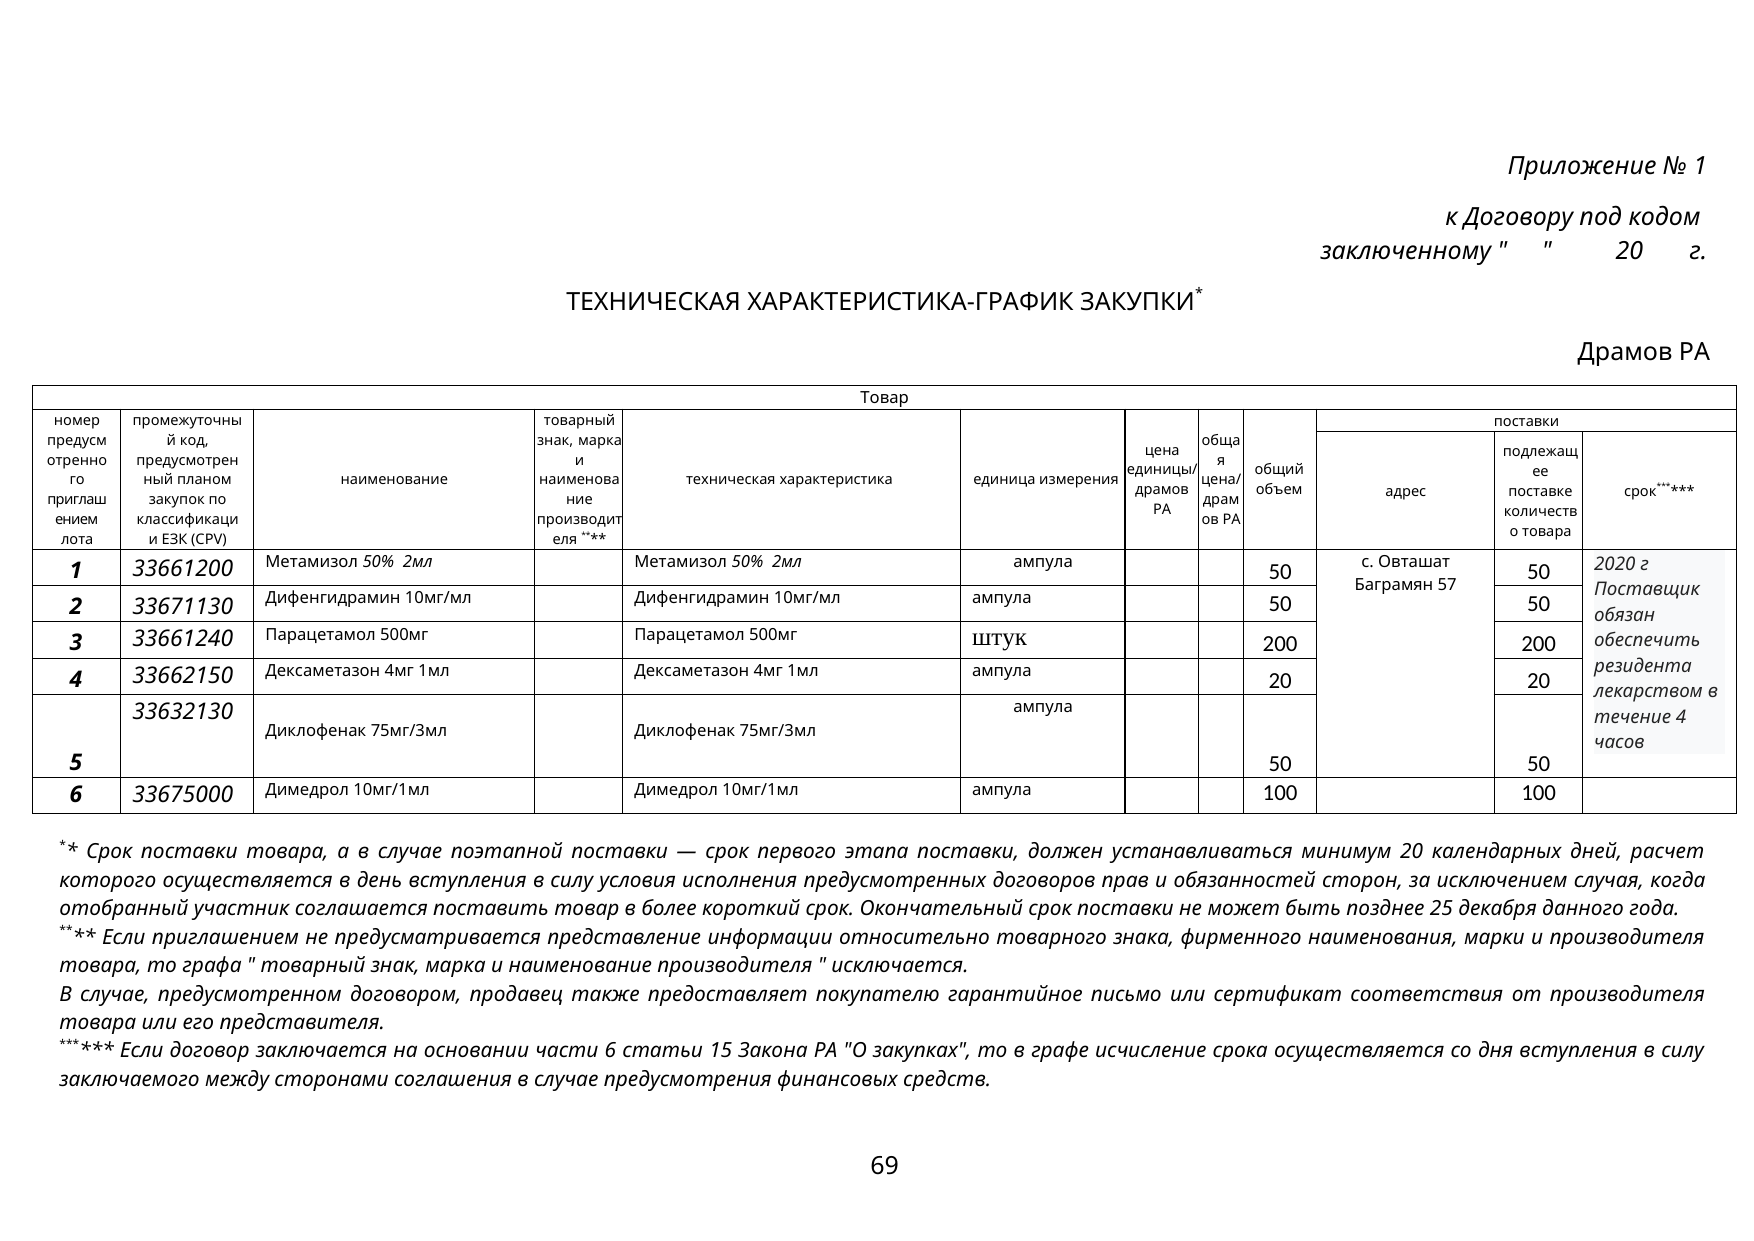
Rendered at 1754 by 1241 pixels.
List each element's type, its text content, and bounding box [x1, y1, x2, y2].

text Приложение № 1 [59, 148, 1710, 182]
table_header Товар [33, 386, 1736, 408]
table_cell 50 [1244, 586, 1316, 621]
table_cell адрес [1317, 432, 1494, 549]
table_cell 100 [1244, 778, 1316, 813]
table_cell 33661200 [121, 550, 253, 585]
table_cell 50 [1244, 695, 1316, 777]
table_cell Парацетамол 500мг [623, 622, 960, 657]
text Драмов РА [59, 334, 1710, 368]
table_cell 33661240 [121, 622, 253, 657]
table_cell [535, 695, 622, 777]
table_cell подлежащее поставке количество товара [1495, 432, 1582, 549]
table_cell 50 [1495, 550, 1582, 585]
table_cell 5 [33, 695, 120, 777]
table_cell Дифенгидрамин 10мг/мл [623, 586, 960, 621]
table_cell [535, 586, 622, 621]
table_cell поставки [1317, 410, 1736, 431]
table_cell ампула [961, 586, 1124, 621]
table_cell общая цена/драмов РА [1199, 410, 1243, 549]
table_cell [1199, 778, 1243, 813]
table_cell Димедрол 10мг/1мл [254, 778, 534, 813]
table_cell Дексаметазон 4мг 1мл [623, 659, 960, 694]
table_cell 20 [1244, 659, 1316, 694]
table_cell ампула [961, 695, 1124, 777]
table_cell Парацетамол 500мг [254, 622, 534, 657]
table_cell Метамизол 50% 2мл [254, 550, 534, 585]
table_cell [1317, 778, 1494, 813]
table_cell 33675000 [121, 778, 253, 813]
table_cell 3 [33, 622, 120, 657]
table_cell [1199, 550, 1243, 585]
table_cell 1 [33, 550, 120, 585]
table_cell 200 [1244, 622, 1316, 657]
table_cell товарный знак, марка и наименование производителя ** [535, 410, 622, 549]
table_cell 100 [1495, 778, 1582, 813]
table_cell наименование [254, 410, 534, 549]
table_cell 50 [1495, 586, 1582, 621]
table_cell Диклофенак 75мг/3мл [623, 695, 960, 777]
table_cell единица измерения [961, 410, 1124, 549]
table_cell Диклофенак 75мг/3мл [254, 695, 534, 777]
table_cell штук [961, 622, 1124, 657]
table_cell Метамизол 50% 2мл [623, 550, 960, 585]
table_cell 50 [1495, 695, 1582, 777]
table_cell промежуточный код, предусмотренный планом закупок по классификации ЕЗК (CPV) [121, 410, 253, 549]
table_cell [1126, 659, 1198, 694]
table_cell [535, 622, 622, 657]
table_cell 33632130 [121, 695, 253, 777]
table_cell 33671130 [121, 586, 253, 621]
text к Договору под кодом заключенному " " 20 г. [59, 198, 1710, 267]
table_cell [535, 550, 622, 585]
table_cell 20 [1495, 659, 1582, 694]
table_cell [1583, 778, 1736, 813]
table_cell [535, 778, 622, 813]
table_cell [1126, 586, 1198, 621]
table_cell 2 [33, 586, 120, 621]
table_cell 6 [33, 778, 120, 813]
table_cell цена единицы/драмов РА [1126, 410, 1198, 549]
table_cell [1199, 622, 1243, 657]
table_cell 50 [1244, 550, 1316, 585]
table_cell 2020 г Поставщик обязан обеспечить резидента лекарством в течение 4 часов [1583, 550, 1736, 777]
table_cell общий объем [1244, 410, 1316, 549]
text ТЕХНИЧЕСКАЯ ХАРАКТЕРИСТИКА-ГРАФИК ЗАКУПКИ* [59, 283, 1710, 317]
table_cell Дексаметазон 4мг 1мл [254, 659, 534, 694]
table_cell Дифенгидрамин 10мг/мл [254, 586, 534, 621]
table_cell [1126, 550, 1198, 585]
table_cell [1199, 586, 1243, 621]
table_cell [1126, 622, 1198, 657]
table_cell срок*** [1583, 432, 1736, 549]
table_cell 4 [33, 659, 120, 694]
table_cell Димедрол 10мг/1мл [623, 778, 960, 813]
table_cell [535, 659, 622, 694]
table_cell техническая характеристика [623, 410, 960, 549]
table_cell ампула [961, 778, 1124, 813]
table_cell c. Овташат Баграмян 57 [1317, 550, 1494, 777]
table_cell ампула [961, 550, 1124, 585]
table_cell номер предусмотренного приглашением лота [33, 410, 120, 549]
table_cell [1199, 659, 1243, 694]
table_cell [1199, 695, 1243, 777]
table_cell [1126, 695, 1198, 777]
table_cell ампула [961, 659, 1124, 694]
table_cell 200 [1495, 622, 1582, 657]
table_cell 33662150 [121, 659, 253, 694]
table_cell [1126, 778, 1198, 813]
